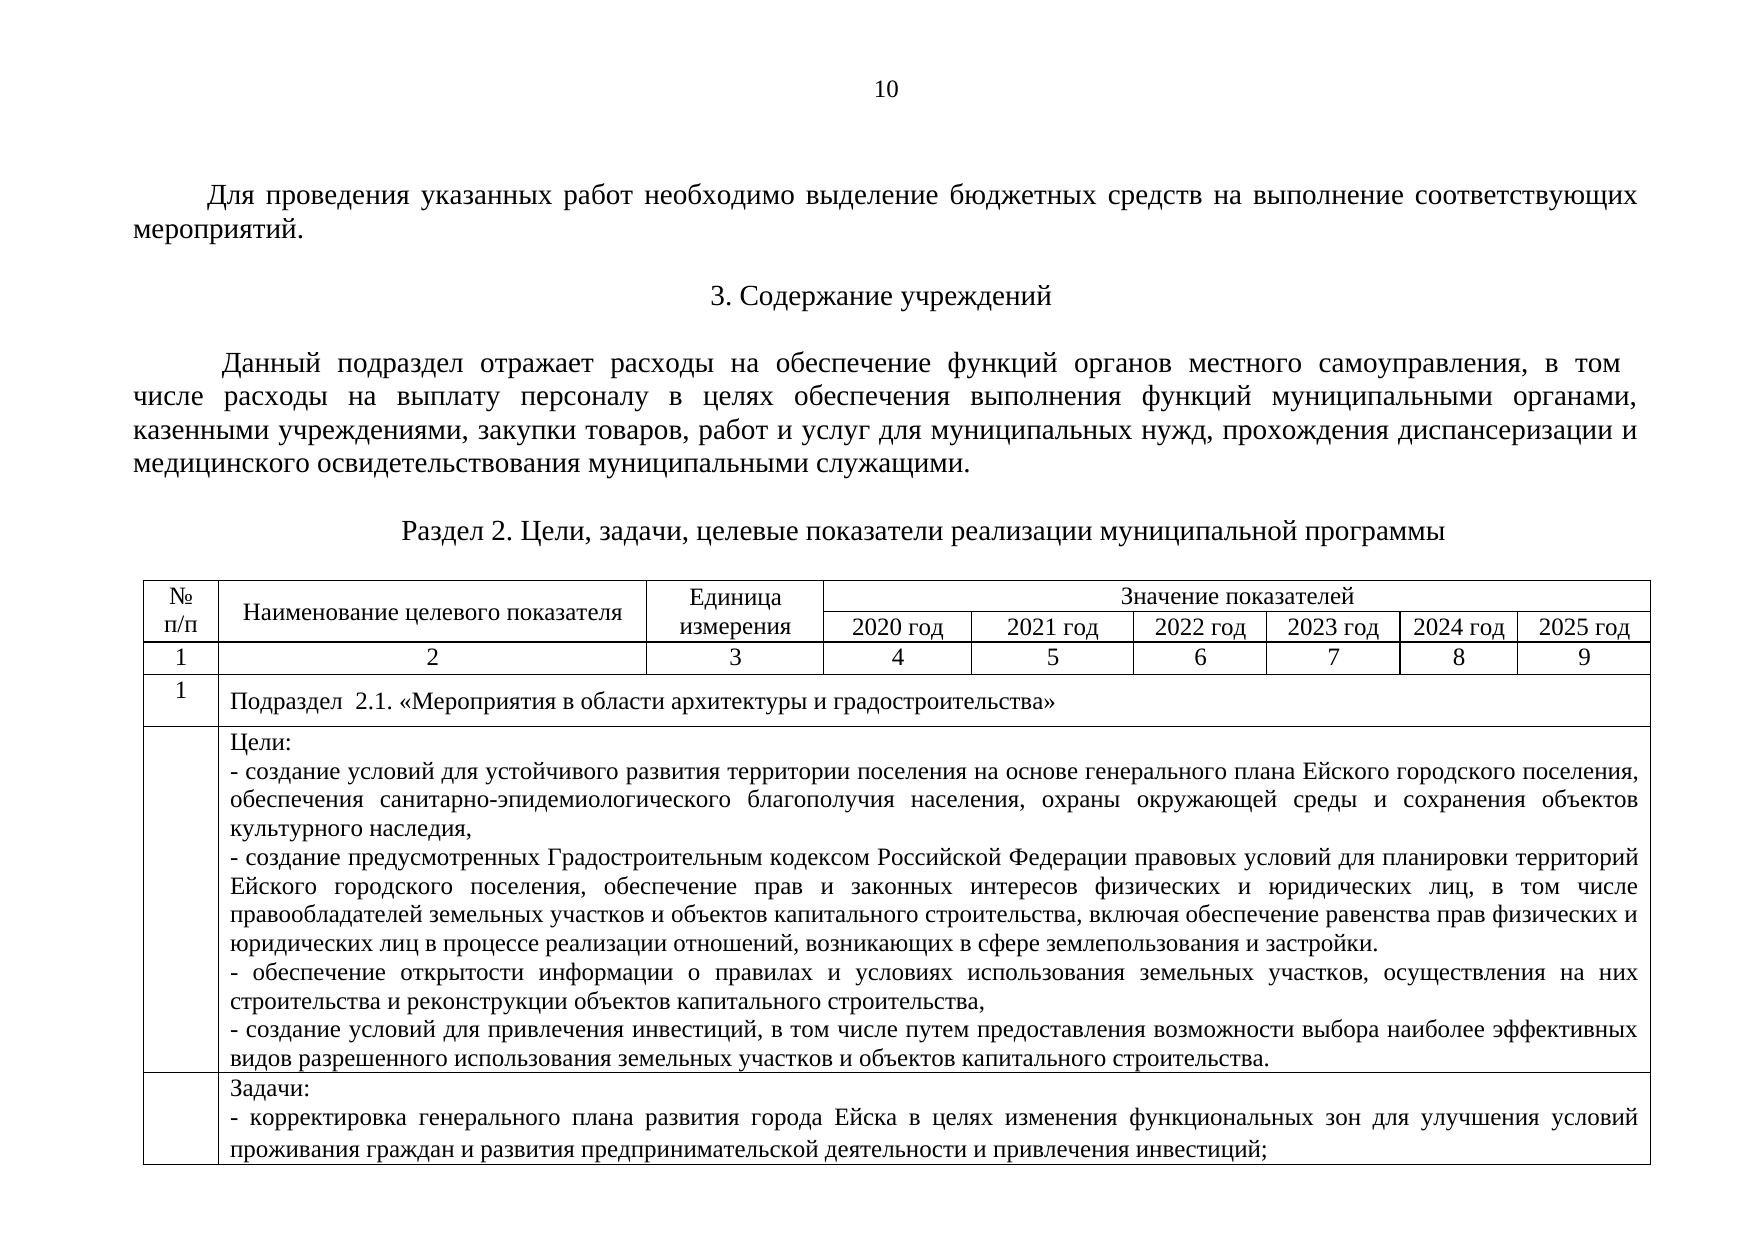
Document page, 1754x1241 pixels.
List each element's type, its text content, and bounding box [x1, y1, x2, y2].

table_cell 8 [1401, 643, 1517, 674]
table_cell [144, 727, 218, 1072]
table_cell Цели: - создание условий для устойчивого развития территории поселения на основе генерального плана Ейского городского поселения, обеспечения санитарно-эпидемиологического благополучия населения, охраны окружающей среды и сохранения объектов культурного наследия, - создание предусмотренных Градостроительным кодексом Российской Федерации правовых условий для планировки территорий Ейского городского поселения, обеспечение прав и законных интересов физических и юридических лиц, в том числе правообладателей земельных участков и объектов капитального строительства, включая обеспечение равенства прав физических и юридических лиц в процессе реализации отношений, возникающих в сфере землепользования и застройки. - обеспечение открытости информации о правилах и условиях использования земельных участков, осуществления на них строительства и реконструкции объектов капитального строительства, - создание условий для привлечения инвестиций, в том числе путем предоставления возможности выбора наиболее эффективных видов разрешенного использования земельных участков и объектов капитального строительства. [219, 727, 1650, 1072]
table_cell Подраздел 2.1. «Мероприятия в области архитектуры и градостроительства» [219, 675, 1650, 726]
table_cell 2025 год [1518, 612, 1650, 641]
text 3. Содержание учреждений [133, 278, 1639, 311]
text Для проведения указанных работ необходимо выделение бюджетных средств на выполнение соответствующих мероприятий. [133, 177, 1639, 244]
table_cell 2 [219, 643, 646, 674]
table_header Наименование целевого показателя [219, 581, 646, 641]
table_header Единица измерения [647, 581, 823, 641]
table_cell 2021 год [972, 612, 1133, 641]
table_cell 1 [144, 675, 218, 726]
table_cell 5 [972, 643, 1133, 674]
table_cell 2023 год [1267, 612, 1399, 641]
table_cell 6 [1134, 643, 1266, 674]
table_cell 4 [824, 643, 971, 674]
title Раздел 2. Цели, задачи, целевые показатели реализации муниципальной программы [208, 513, 1639, 546]
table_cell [219, 1073, 1650, 1164]
table_cell 2024 год [1401, 612, 1517, 641]
table_cell 3 [647, 643, 823, 674]
table_cell 1 [144, 643, 218, 674]
table_cell 9 [1518, 643, 1650, 674]
table_header № п/п [144, 581, 218, 641]
table_cell 7 [1267, 643, 1399, 674]
table_header Значение показателей [824, 581, 1650, 611]
table_cell [144, 1073, 218, 1164]
text Данный подраздел отражает расходы на обеспечение функций органов местного самоуправления, в том числе расходы на выплату персоналу в целях обеспечения выполнения функций муниципальными органами, казенными учреждениями, закупки товаров, работ и услуг для муниципальных нужд, прохождения диспансеризации и медицинского освидетельствования муниципальными служащими. [133, 345, 1639, 479]
table_cell 2022 год [1134, 612, 1266, 641]
table_cell 2020 год [824, 612, 971, 641]
